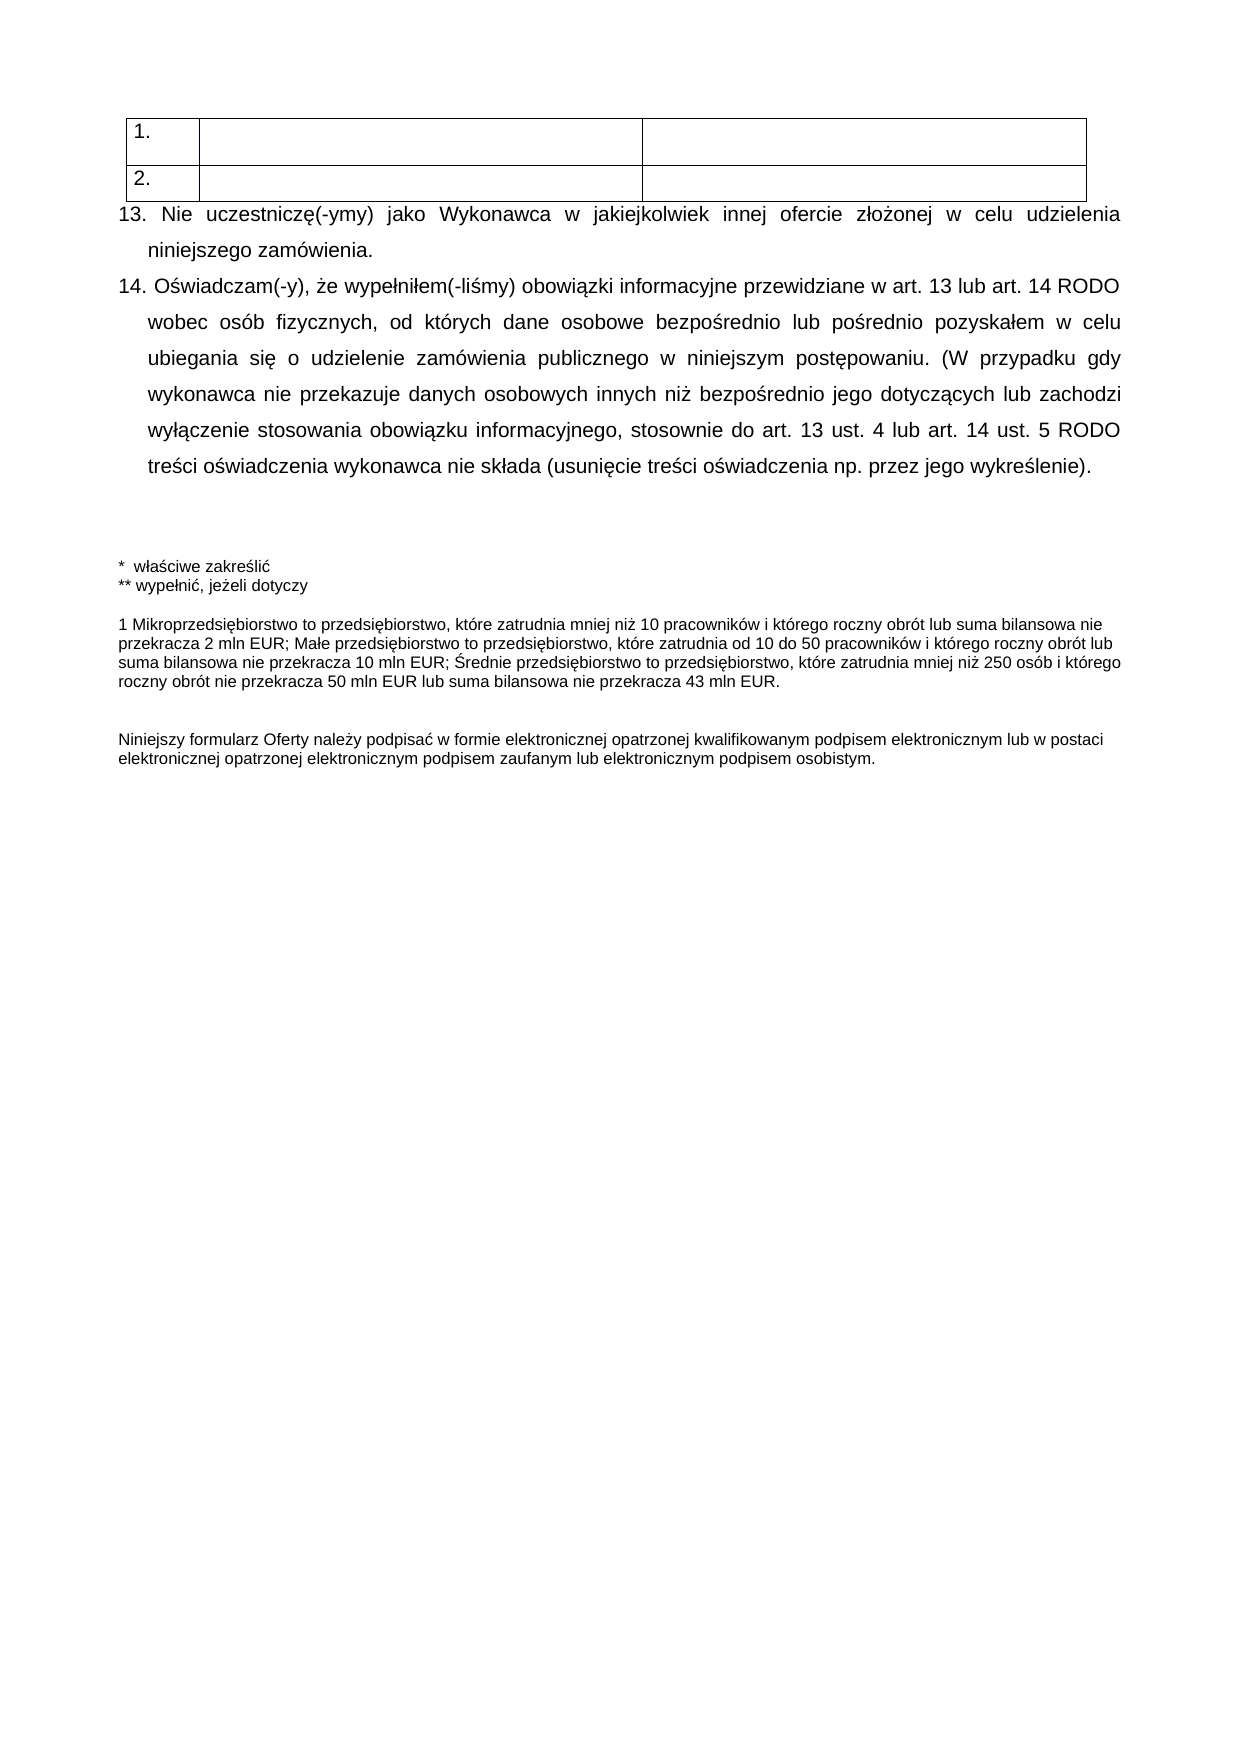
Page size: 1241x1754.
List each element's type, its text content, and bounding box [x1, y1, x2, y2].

list Oświadczam(-y), że wypełniłem(-liśmy) obowiązki informacyjne przewidziane w art. 13 lub art. 14 RODO wobec osób fizycznych, od których dane osobowe bezpośrednio lub pośrednio pozyskałem w celu ubiegania się o udzielenie zamówienia publicznego w niniejszym postępowaniu. (W przypadku gdy wykonawca nie przekazuje danych osobowych innych niż bezpośrednio jego dotyczących lub zachodzi wyłączenie stosowania obowiązku informacyjnego, stosownie do art. 13 ust. 4 lub art. 14 ust. 5 RODO treści oświadczenia wykonawca nie składa (usunięcie treści oświadczenia np. przez jego wykreślenie). [118, 274, 1122, 478]
text 1 Mikroprzedsiębiorstwo to przedsiębiorstwo, które zatrudnia mniej niż 10 pracowników i którego roczny obrót lub suma bilansowa nie przekracza 2 mln EUR; Małe przedsiębiorstwo to przedsiębiorstwo, które zatrudnia od 10 do 50 pracowników i którego roczny obrót lub suma bilansowa nie przekracza 10 mln EUR; Średnie przedsiębiorstwo to przedsiębiorstwo, które zatrudnia mniej niż 250 osób i którego roczny obrót nie przekracza 50 mln EUR lub suma bilansowa nie przekracza 43 mln EUR. [118, 614, 1122, 691]
table_cell [643, 119, 1086, 165]
table_cell [643, 166, 1086, 201]
text * właściwe zakreślić ** wypełnić, jeżeli dotyczy [118, 557, 1122, 595]
table_cell 1. [127, 119, 199, 165]
table_cell 2. [127, 166, 199, 201]
table_cell [200, 119, 642, 165]
list Nie uczestniczę(-ymy) jako Wykonawca w jakiejkolwiek innej ofercie złożonej w celu udzielenia niniejszego zamówienia. [118, 202, 1122, 262]
table_cell [200, 166, 642, 201]
text Niniejszy formularz Oferty należy podpisać w formie elektronicznej opatrzonej kwalifikowanym podpisem elektronicznym lub w postaci elektronicznej opatrzonej elektronicznym podpisem zaufanym lub elektronicznym podpisem osobistym. [118, 729, 1122, 768]
